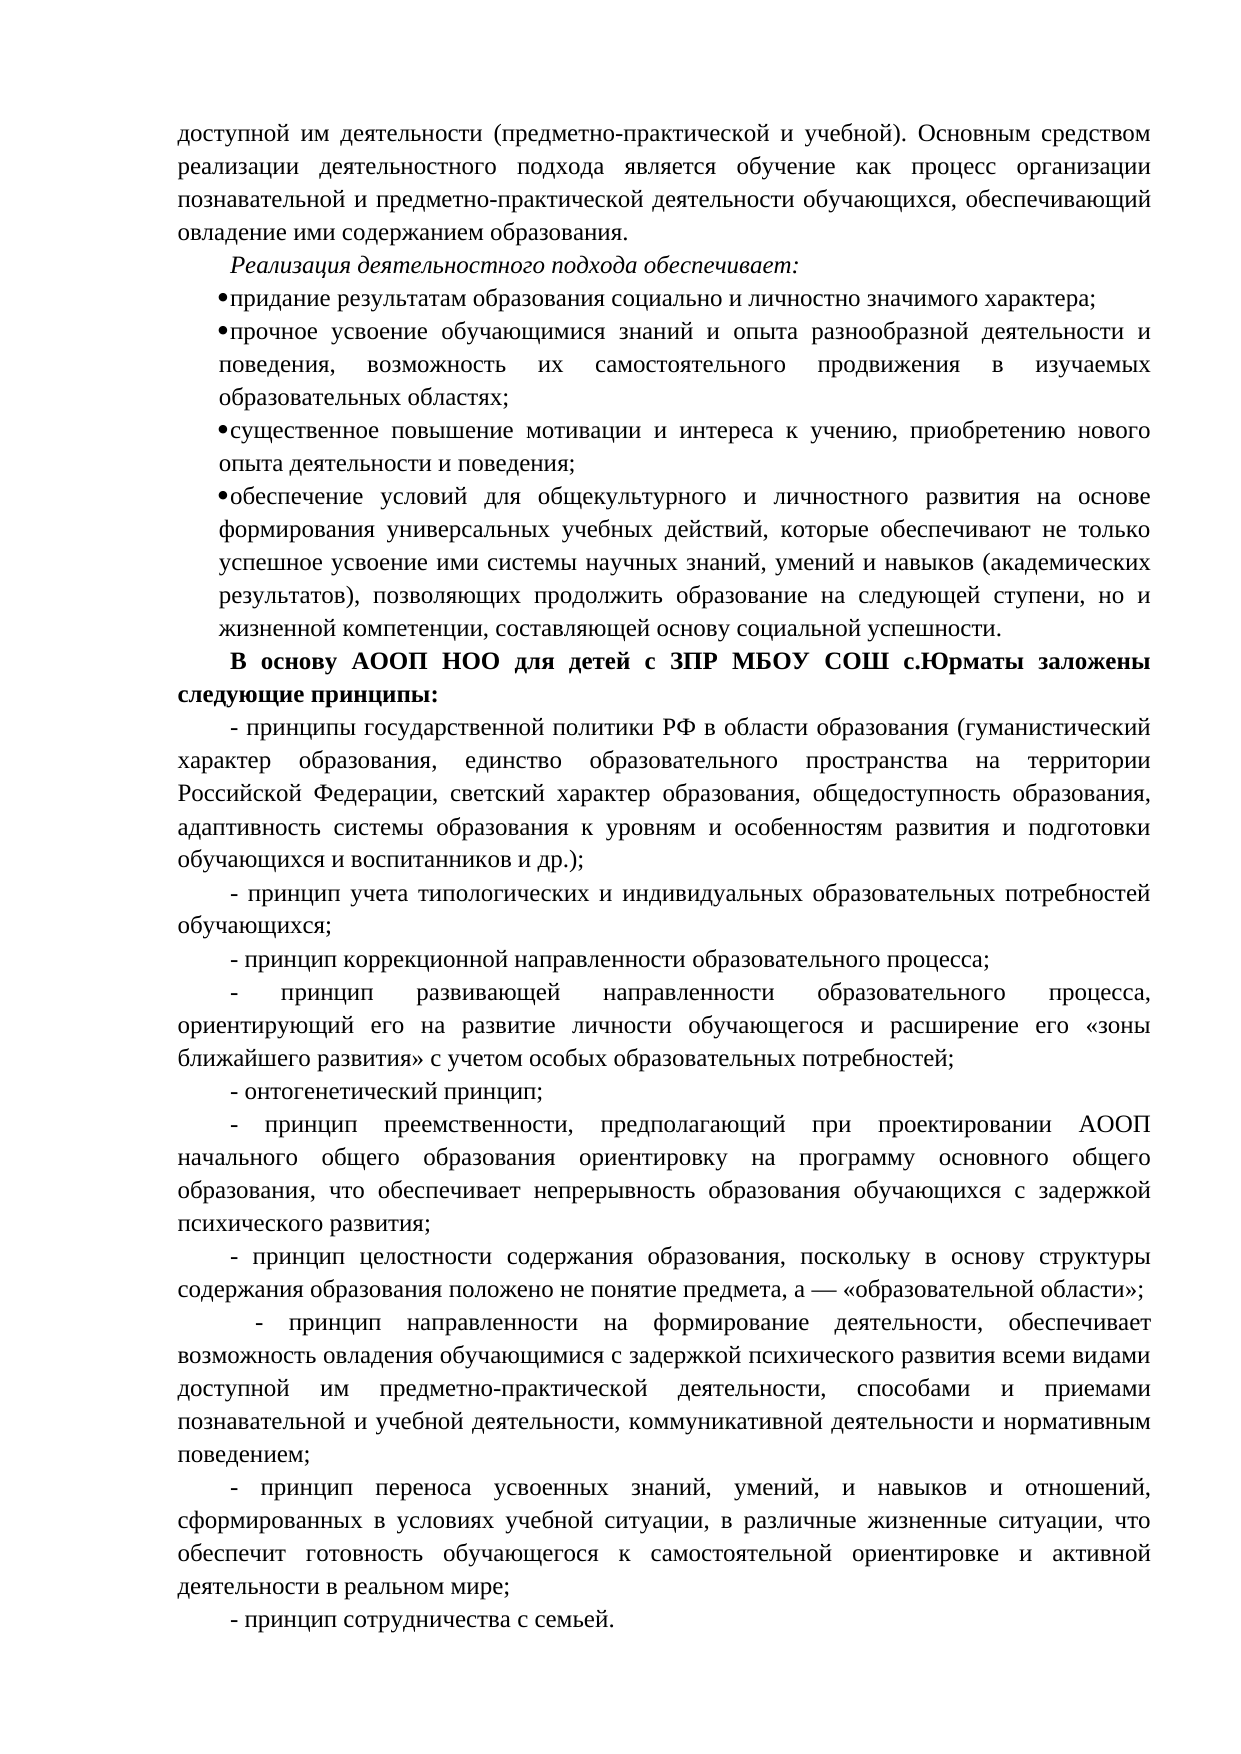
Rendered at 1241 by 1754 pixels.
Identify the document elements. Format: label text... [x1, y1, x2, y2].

text - принцип сотрудничества с семьей. [177, 1604, 1152, 1633]
text - принцип учета типологических и индивидуальных образовательных потребностей обучающихся; [177, 878, 1152, 939]
list существенное повышение мотивации и интереса к учению, приобретению нового опыта деятельности и поведения; [218, 415, 1152, 477]
text - принцип целостности содержания образования, поскольку в основу структуры содержания образования положено не понятие предмета, а ― «образовательной области»; [177, 1241, 1152, 1303]
text - онтогенетический принцип; [177, 1076, 1152, 1104]
text В основу АООП НОО для детей с ЗПР МБОУ СОШ с.Юрматы заложены следующие принципы: [177, 646, 1152, 708]
list придание результатам образования социально и личностно значимого характера; [218, 283, 1152, 312]
list прочное усвоение обучающимися знаний и опыта разнообразной деятельности и поведения, возможность их самостоятельного продвижения в изучаемых образовательных областях; [218, 316, 1152, 411]
text Реализация деятельностного подхода обеспечивает: [177, 250, 1152, 279]
text - принцип преемственности, предполагающий при проектировании АООП начального общего образования ориентировку на программу основного общего образования, что обеспечивает непрерывность образования обучающихся с задержкой психического развития; [177, 1109, 1152, 1237]
text - принципы государственной политики РФ в области образования (гуманистический характер образования, единство образовательного пространства на территории Российской Федерации, светский характер образования, общедоступность образования, адаптивность системы образования к уровням и особенностям развития и подготовки обучающихся и воспитанников и др.); [177, 712, 1152, 873]
text - принцип переноса усвоенных знаний, умений, и навыков и отношений, сформированных в условиях учебной ситуации, в различные жизненные ситуации, что обеспечит готовность обучающегося к самостоятельной ориентировке и активной деятельности в реальном мире; [177, 1472, 1152, 1600]
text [177, 118, 1152, 246]
text - принцип направленности на формирование деятельности, обеспечивает возможность овладения обучающимися с задержкой психического развития всеми видами доступной им предметно-практической деятельности, способами и приемами познавательной и учебной деятельности, коммуникативной деятельности и нормативным поведением; [177, 1307, 1152, 1468]
text - принцип развивающей направленности образовательного процесса, ориентирующий его на развитие личности обучающегося и расширение его «зоны ближайшего развития» с учетом особых образовательных потребностей; [177, 977, 1152, 1071]
list обеспечение условий для общекультурного и личностного развития на основе формирования универсальных учебных действий, которые обеспечивают не только успешное усвоение ими системы научных знаний, умений и навыков (академических результатов), позволяющих продолжить образование на следующей ступени, но и жизненной компетенции, составляющей основу социальной успешности. [218, 481, 1152, 642]
text - принцип коррекционной направленности образовательного процесса; [177, 944, 1152, 972]
